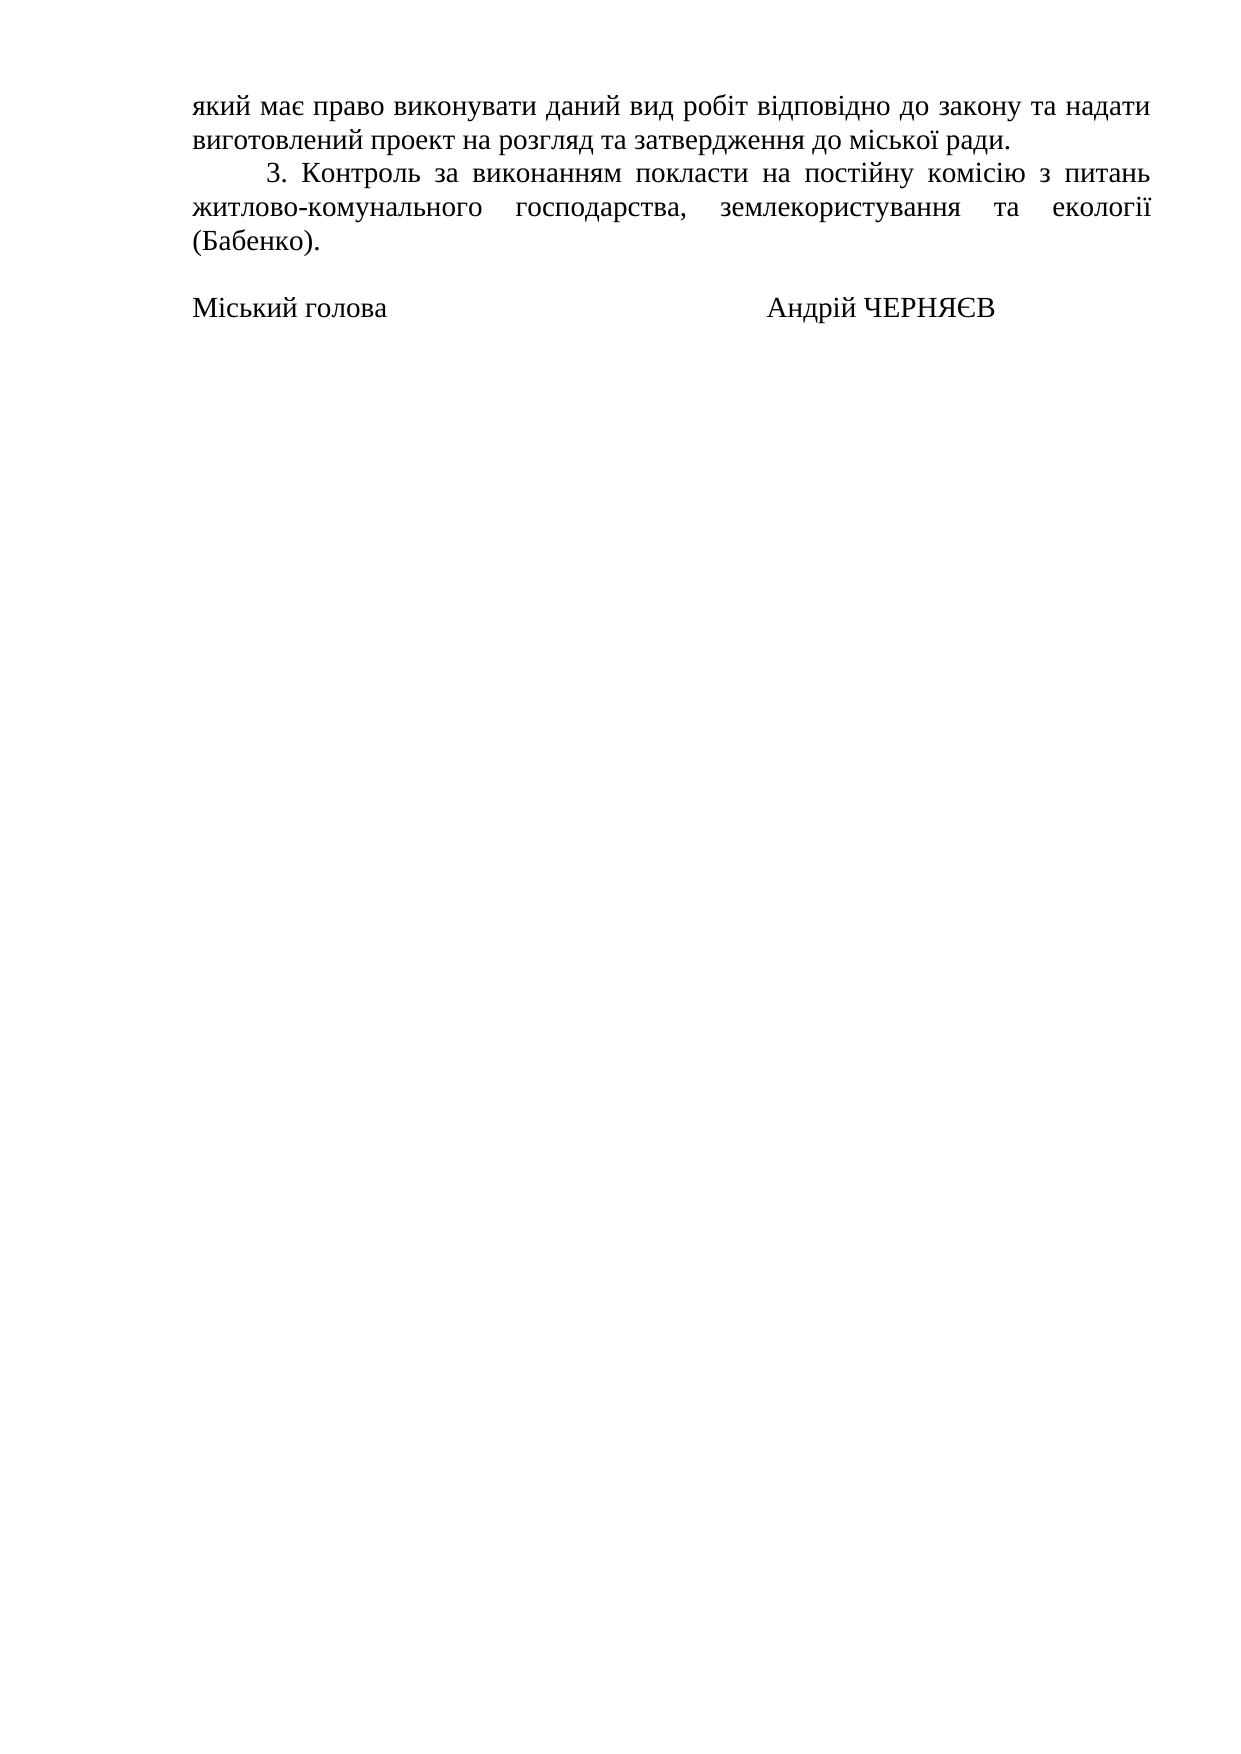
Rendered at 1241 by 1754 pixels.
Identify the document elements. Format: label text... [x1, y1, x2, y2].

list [192, 88, 1152, 156]
text Міський голова Андрій ЧЕРНЯЄВ [192, 290, 1152, 323]
text 3. Контроль за виконанням покласти на постійну комісію з питань житлово-комунального господарства, землекористування та екології (Бабенко). [192, 156, 1152, 256]
